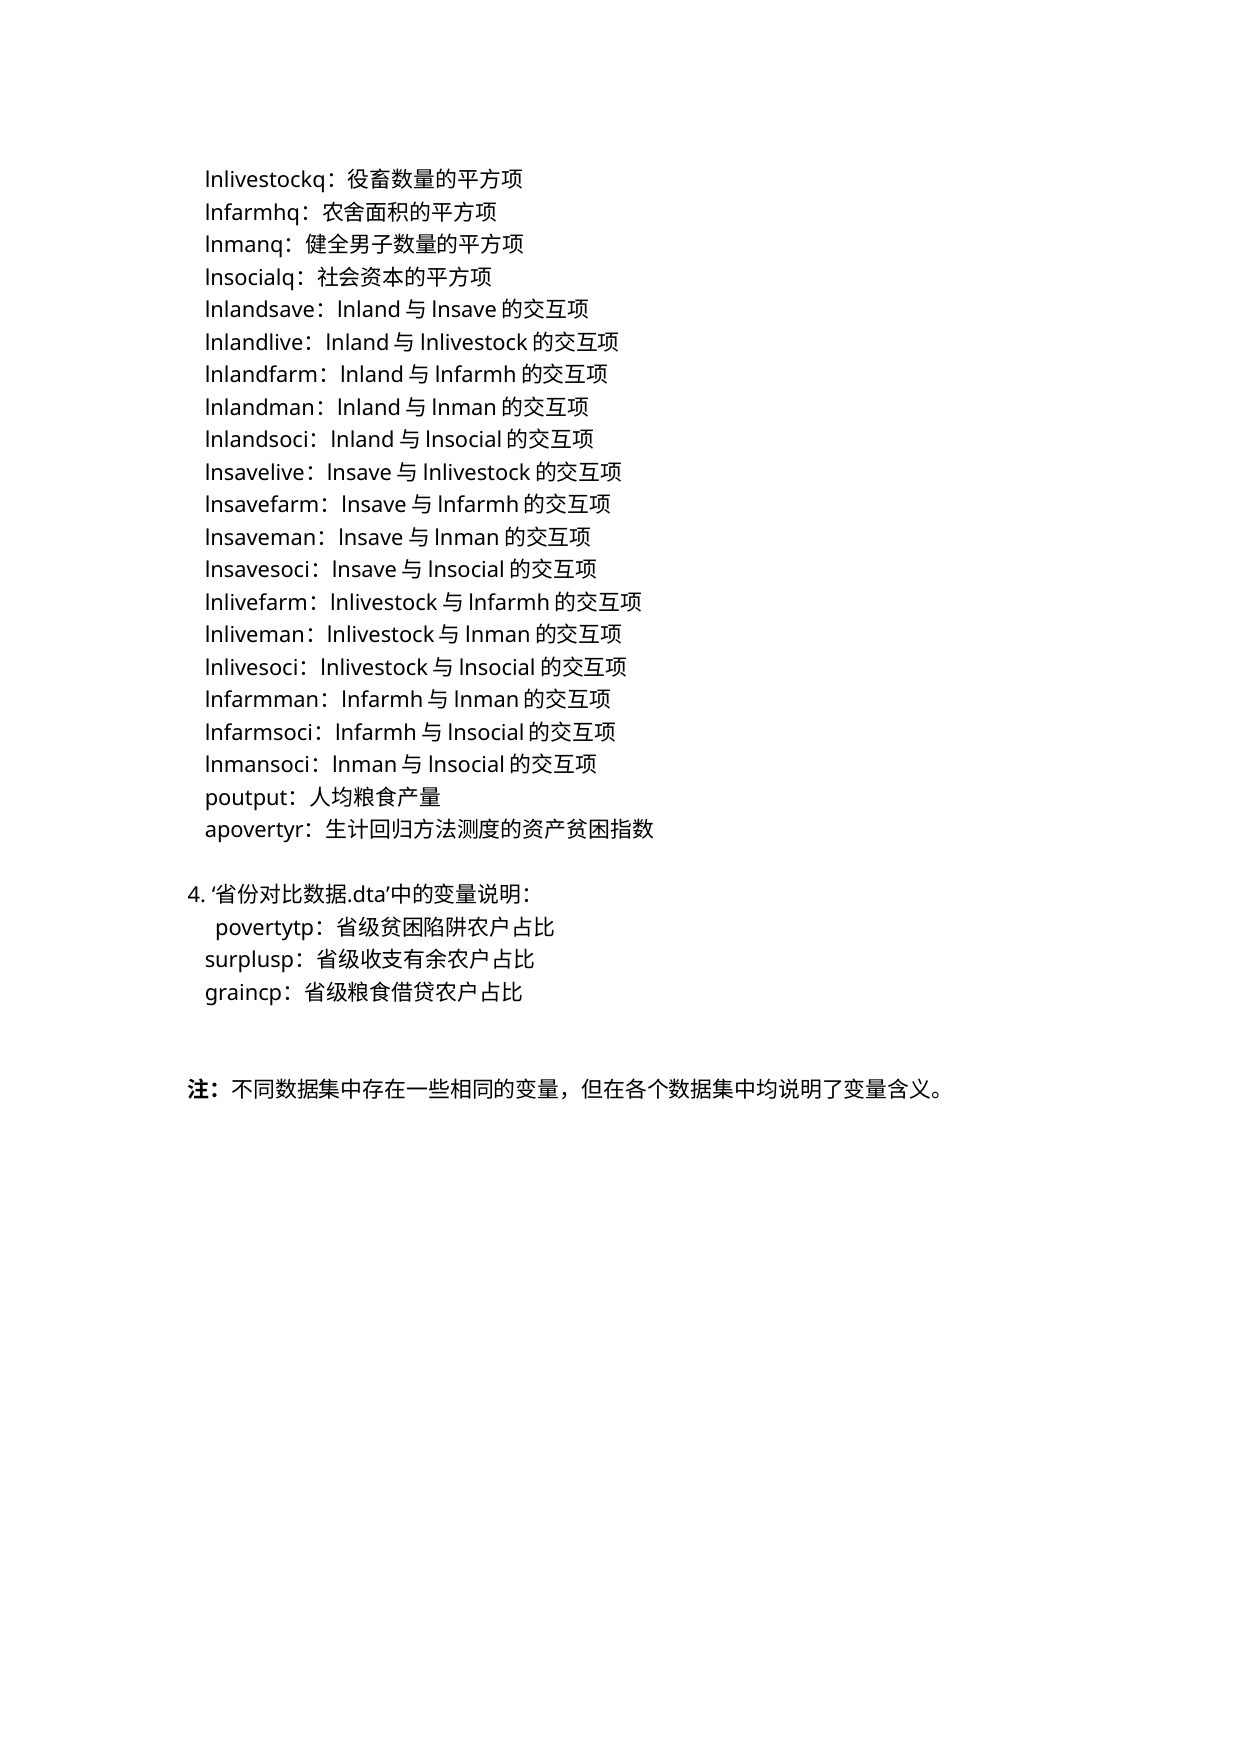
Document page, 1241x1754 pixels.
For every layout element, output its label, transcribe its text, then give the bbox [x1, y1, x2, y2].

text lnlandman：lnland与lnman的交互项 [187, 389, 1053, 422]
text lnfarmsoci：lnfarmh与lnsocial的交互项 [187, 714, 1053, 747]
text lnlandlive：lnland与lnlivestock的交互项 [187, 324, 1053, 357]
text lnlivesoci：lnlivestock与lnsocial的交互项 [187, 649, 1053, 682]
text lnsavesoci：lnsave与lnsocial的交互项 [187, 552, 1053, 584]
text surplusp：省级收支有余农户占比 [187, 942, 1053, 974]
text lnmanq：健全男子数量的平方项 [187, 227, 1053, 259]
text lnlivefarm：lnlivestock与lnfarmh的交互项 [187, 584, 1053, 617]
text apovertyr：生计回归方法测度的资产贫困指数 [187, 812, 1053, 844]
text lnfarmhq：农舍面积的平方项 [187, 194, 1053, 227]
list ‘省份对比数据.dta’中的变量说明： [187, 877, 1053, 909]
text lnsavelive：lnsave与lnlivestock的交互项 [187, 454, 1053, 487]
text 注：不同数据集中存在一些相同的变量，但在各个数据集中均说明了变量含义。 [187, 1072, 1053, 1104]
text lnsocialq：社会资本的平方项 [187, 259, 1053, 292]
text lnlandsoci：lnland与lnsocial的交互项 [187, 422, 1053, 454]
text lnfarmman：lnfarmh与lnman的交互项 [187, 682, 1053, 714]
text graincp：省级粮食借贷农户占比 [187, 974, 1053, 1007]
text lnmansoci：lnman与lnsocial的交互项 [187, 747, 1053, 779]
text povertytp：省级贫困陷阱农户占比 [187, 909, 1053, 942]
text lnlivestockq：役畜数量的平方项 [187, 162, 1053, 194]
text lnsavefarm：lnsave与lnfarmh的交互项 [187, 487, 1053, 519]
text lnsaveman：lnsave与lnman的交互项 [187, 519, 1053, 552]
text poutput：人均粮食产量 [187, 779, 1053, 812]
text lnlandfarm：lnland与lnfarmh的交互项 [187, 357, 1053, 389]
text lnliveman：lnlivestock与lnman的交互项 [187, 617, 1053, 649]
text lnlandsave：lnland与lnsave的交互项 [187, 292, 1053, 324]
